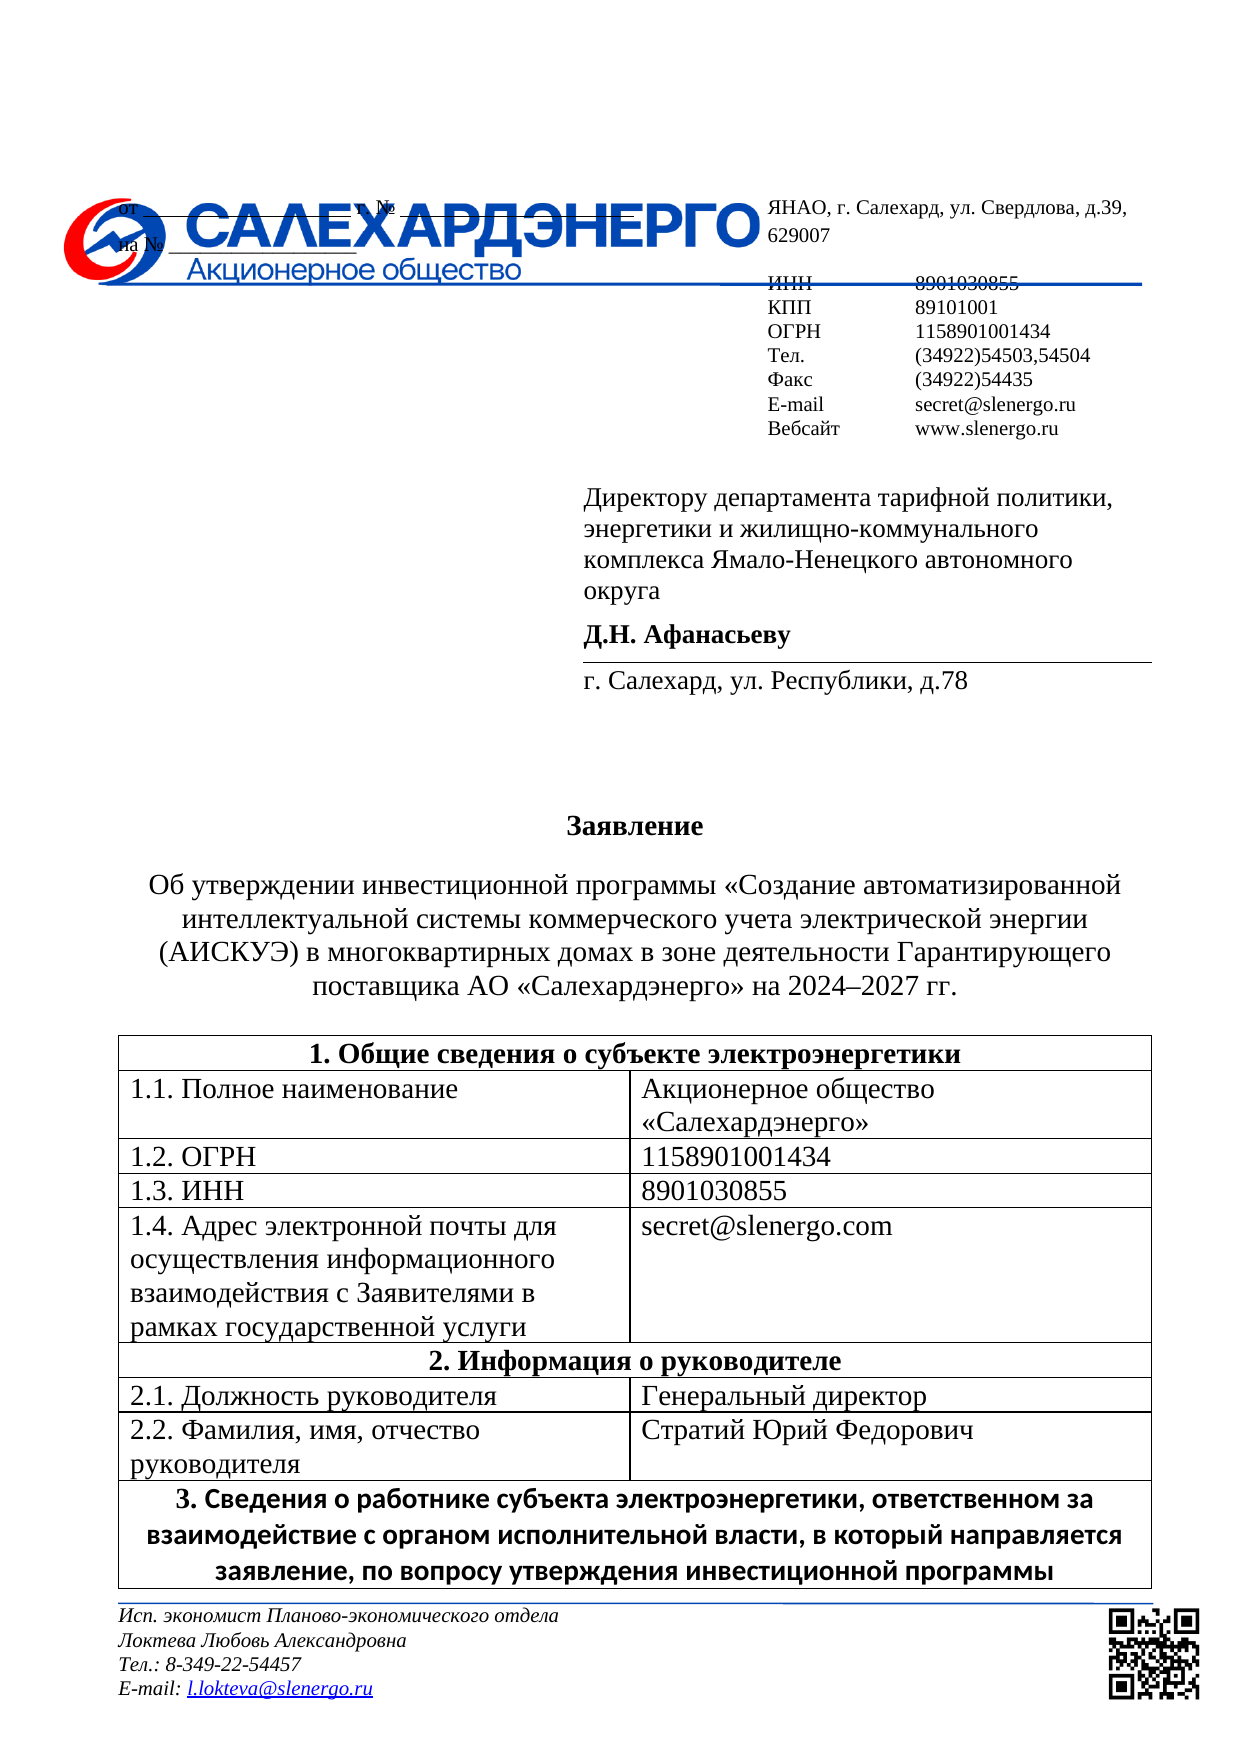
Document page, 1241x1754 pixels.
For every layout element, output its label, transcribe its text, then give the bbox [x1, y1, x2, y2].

text Директору департамента тарифной политики, энергетики и жилищно-коммунального комплекса Ямало-Ненецкого автономного округа [583, 481, 1152, 605]
table_cell 2.2. Фамилия, имя, отчество руководителя [119, 1413, 629, 1479]
text ОГРН 1158901001434 [767, 319, 1152, 343]
table_cell Акционерное общество «Салехардэнерго» [631, 1071, 1151, 1138]
table_cell 3. Сведения о работнике субъекта электроэнергетики, ответственном за взаимодействие с органом исполнительной власти, в который направляется заявление, по вопросу утверждения инвестиционной программы [119, 1481, 1151, 1587]
table_cell 2. Информация о руководителе [119, 1343, 1151, 1377]
text на № __________________ [118, 232, 709, 256]
table_cell 1158901001434 [631, 1139, 1151, 1172]
text ЯНАО, г. Салехард, ул. Свердлова, д.39, 629007 [118, 256, 738, 280]
text от г. № [118, 195, 709, 219]
table_cell 2.1. Должность руководителя [119, 1378, 629, 1411]
table_cell Стратий Юрий Федорович [631, 1413, 1151, 1479]
text г. Салехард, ул. Республики, д.78 [583, 663, 1152, 695]
table_cell 1.2. ОГРН [119, 1139, 629, 1172]
text Факс (34922)54435 [767, 367, 1152, 391]
text Об утверждении инвестиционной программы «Создание автоматизированной интеллектуальной системы коммерческого учета электрической энергии (АИСКУЭ) в многоквартирных домах в зоне деятельности Гарантирующего поставщика АО «Салехардэнерго» на 2024–2027 гг. [118, 867, 1152, 1002]
text Тел. (34922)54503,54504 [767, 343, 1152, 367]
table_cell 1.3. ИНН [119, 1174, 629, 1207]
text Заявление [118, 808, 1152, 842]
table_cell 1.1. Полное наименование [119, 1071, 629, 1138]
picture [1108, 1607, 1200, 1700]
text ИНН 8901030855 [767, 271, 1152, 295]
text КПП 89101001 [767, 295, 1152, 319]
table_cell Генеральный директор [631, 1378, 1151, 1411]
table_cell secret@slenergo.com [631, 1208, 1151, 1342]
table_cell 8901030855 [631, 1174, 1151, 1207]
text Вебсайт www.slenergo.ru [767, 416, 1152, 439]
table_cell 1.4. Адрес электронной почты для осуществления информационного взаимодействия с Заявителями в рамках государственной услуги [119, 1208, 629, 1342]
text Д.Н. Афанасьеву [583, 618, 1152, 649]
text E-mail secret@slenergo.ru [767, 391, 1152, 416]
table_header 1. Общие сведения о субъекте электроэнергетики [119, 1036, 1151, 1070]
picture [63, 197, 760, 287]
